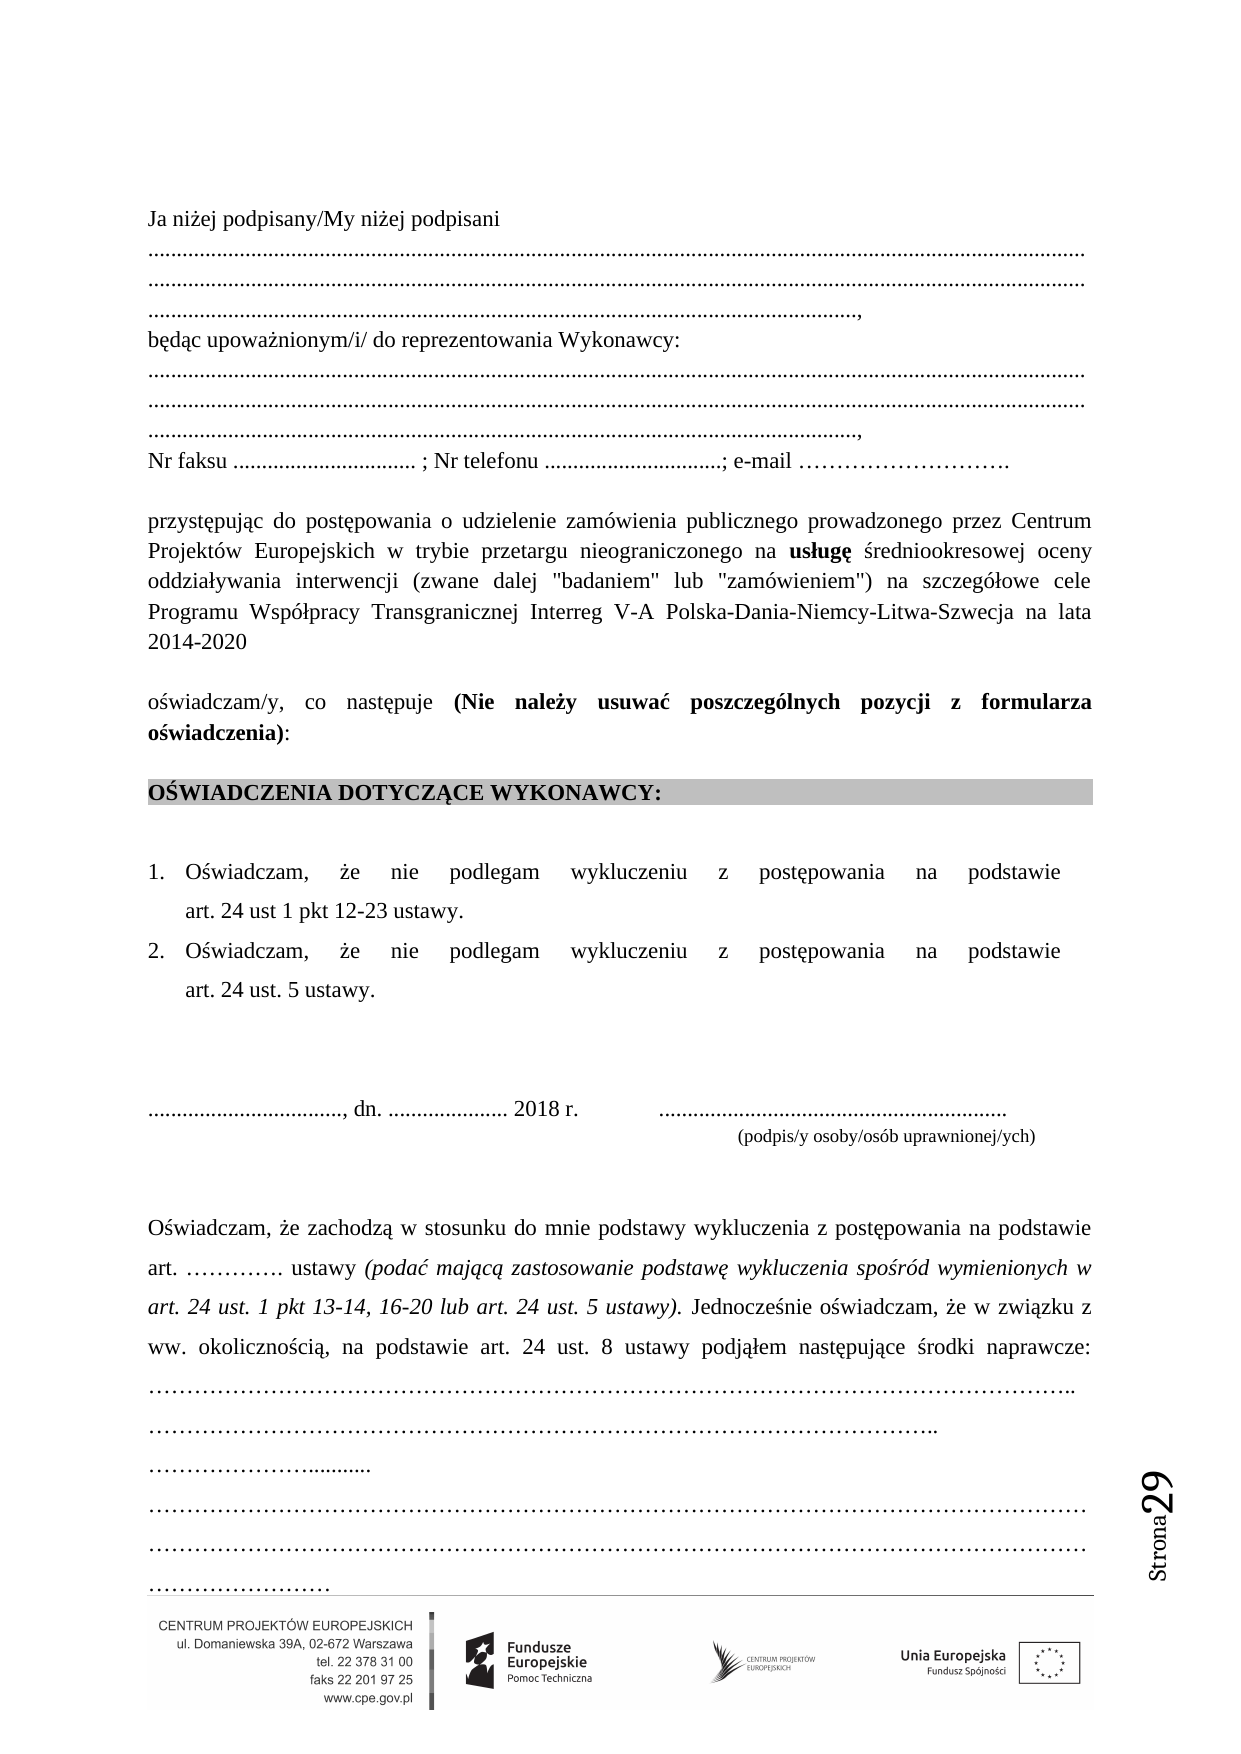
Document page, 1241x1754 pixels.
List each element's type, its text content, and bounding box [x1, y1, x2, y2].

text Nr faksu ................................ ; Nr telefonu ...............................; e-mail ………………………. [148, 447, 1093, 473]
text OŚWIADCZENIA DOTYCZĄCE WYKONAWCY: [148, 779, 1093, 805]
list Oświadczam, że nie podlegam wykluczeniu z postępowania na podstawie art. 24 ust. 5 ustawy. [148, 937, 1093, 1003]
text (podpis/y osoby/osób uprawnionej/ych) [738, 1125, 1093, 1147]
text oświadczam/y, co następuje (Nie należy usuwać poszczególnych pozycji z formularza oświadczenia): [148, 688, 1093, 745]
text będąc upoważnionym/i/ do reprezentowania Wykonawcy: [148, 326, 1093, 352]
text …………………………………………………………………………………………..…………………...........……………………………………………………………………………………………………………………………………………………………………………………………………………………………………………… [148, 1412, 1093, 1596]
text ...................................................................................................................................................................................................................................................................................................................................................................................................................................................................., [148, 235, 1093, 322]
text przystępując do postępowania o udzielenie zamówienia publicznego prowadzonego przez Centrum Projektów Europejskich w trybie przetargu nieograniczonego na usługę średniookresowej oceny oddziaływania interwencji (zwane dalej "badaniem" lub "zamówieniem") na szczegółowe cele Programu Współpracy Transgranicznej Interreg V-A Polska-Dania-Niemcy-Litwa-Szwecja na lata 2014-2020 [148, 507, 1093, 654]
text ...................................................................................................................................................................................................................................................................................................................................................................................................................................................................., [148, 356, 1093, 443]
picture [147, 1595, 1094, 1710]
text .................................., dn. ..................... 2018 r. ............................................................. [148, 1095, 1093, 1121]
list Oświadczam, że nie podlegam wykluczeniu z postępowania na podstawie art. 24 ust 1 pkt 12-23 ustawy. [148, 858, 1093, 924]
text Oświadczam, że zachodzą w stosunku do mnie podstawy wykluczenia z postępowania na podstawie art. …………. ustawy (podać mającą zastosowanie podstawę wykluczenia spośród wymienionych w art. 24 ust. 1 pkt 13-14, 16-20 lub art. 24 ust. 5 ustawy). Jednocześnie oświadczam, że w związku z ww. okolicznością, na podstawie art. 24 ust. 8 ustawy podjąłem następujące środki naprawcze: ………………………………………………………………………………………………………….. [148, 1214, 1093, 1399]
text Ja niżej podpisany/My niżej podpisani [148, 205, 1093, 231]
